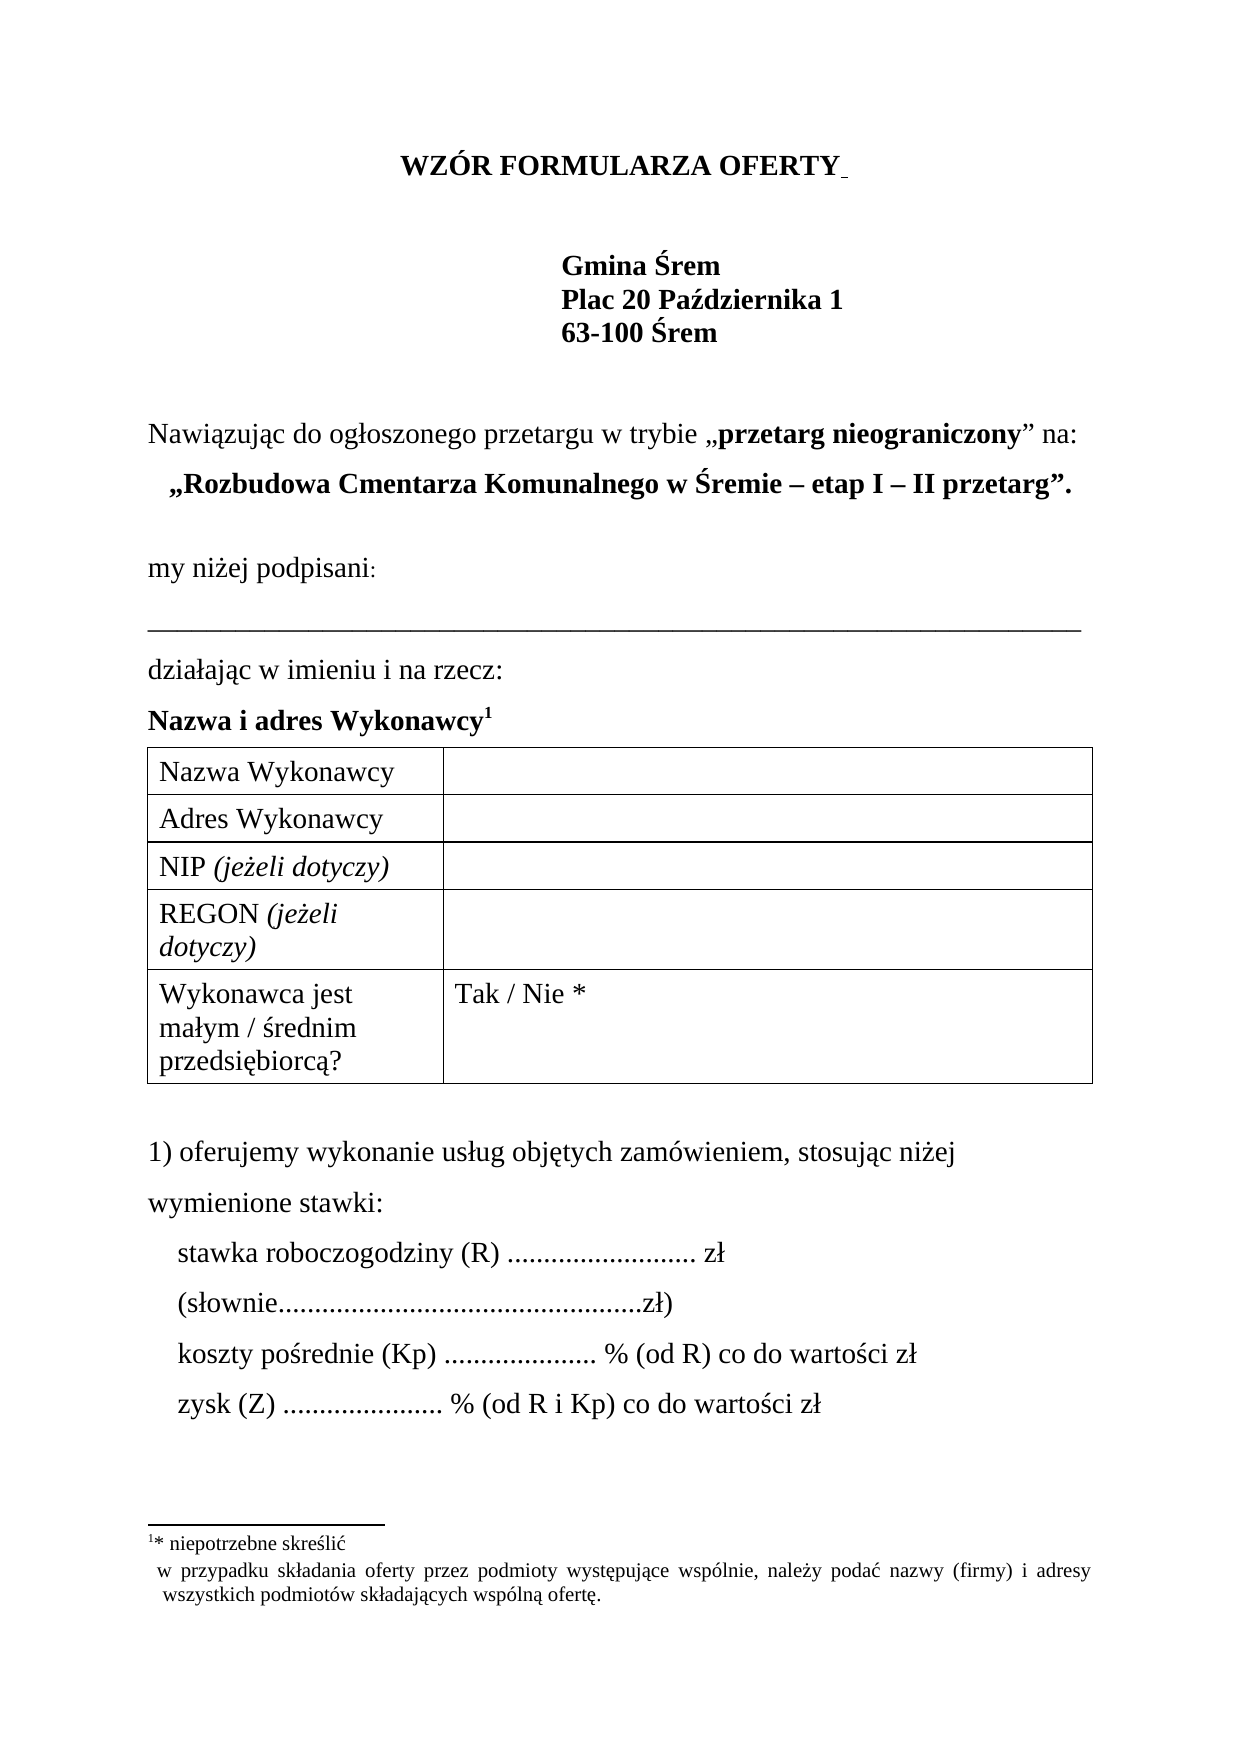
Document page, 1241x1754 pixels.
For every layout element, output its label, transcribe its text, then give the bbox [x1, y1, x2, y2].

text zysk (Z) ...................... % (od R i Kp) co do wartości zł [177, 1386, 1093, 1420]
text Plac 20 Października 1 [561, 282, 1093, 315]
text Nazwa i adres Wykonawcy [148, 703, 1093, 737]
table_header [444, 748, 1092, 794]
text 1) oferujemy wykonanie usług objętych zamówieniem, stosując niżej wymienione stawki: [148, 1134, 1093, 1218]
table_header Nazwa Wykonawcy [148, 748, 443, 794]
text Gmina Śrem [148, 248, 1093, 282]
text my niżej podpisani: [148, 550, 1093, 584]
table_cell Adres Wykonawcy [148, 795, 443, 841]
table_cell [444, 843, 1092, 888]
text ________________________________________________________________ [148, 601, 1093, 635]
text „Rozbudowa Cmentarza Komunalnego w Śremie – etap I – II przetarg”. [148, 466, 1093, 500]
table_cell Tak / Nie * [444, 970, 1092, 1083]
text 63-100 Śrem [148, 315, 1093, 349]
table_cell Wykonawca jest małym / średnim przedsiębiorcą? [148, 970, 443, 1083]
text WZÓR FORMULARZA OFERTY [148, 148, 1093, 181]
text Nawiązując do ogłoszonego przetargu w trybie „przetarg nieograniczony” na: [148, 416, 1093, 449]
table_cell REGON (jeżeli dotyczy) [148, 890, 443, 969]
text działając w imieniu i na rzecz: [148, 652, 1093, 686]
table_cell [444, 795, 1092, 841]
text stawka roboczogodziny (R) .......................... zł (słownie..................................................zł) [177, 1235, 1093, 1319]
text koszty pośrednie (Kp) ..................... % (od R) co do wartości zł [177, 1336, 1093, 1369]
table_cell NIP (jeżeli dotyczy) [148, 843, 443, 888]
table_cell [444, 890, 1092, 969]
